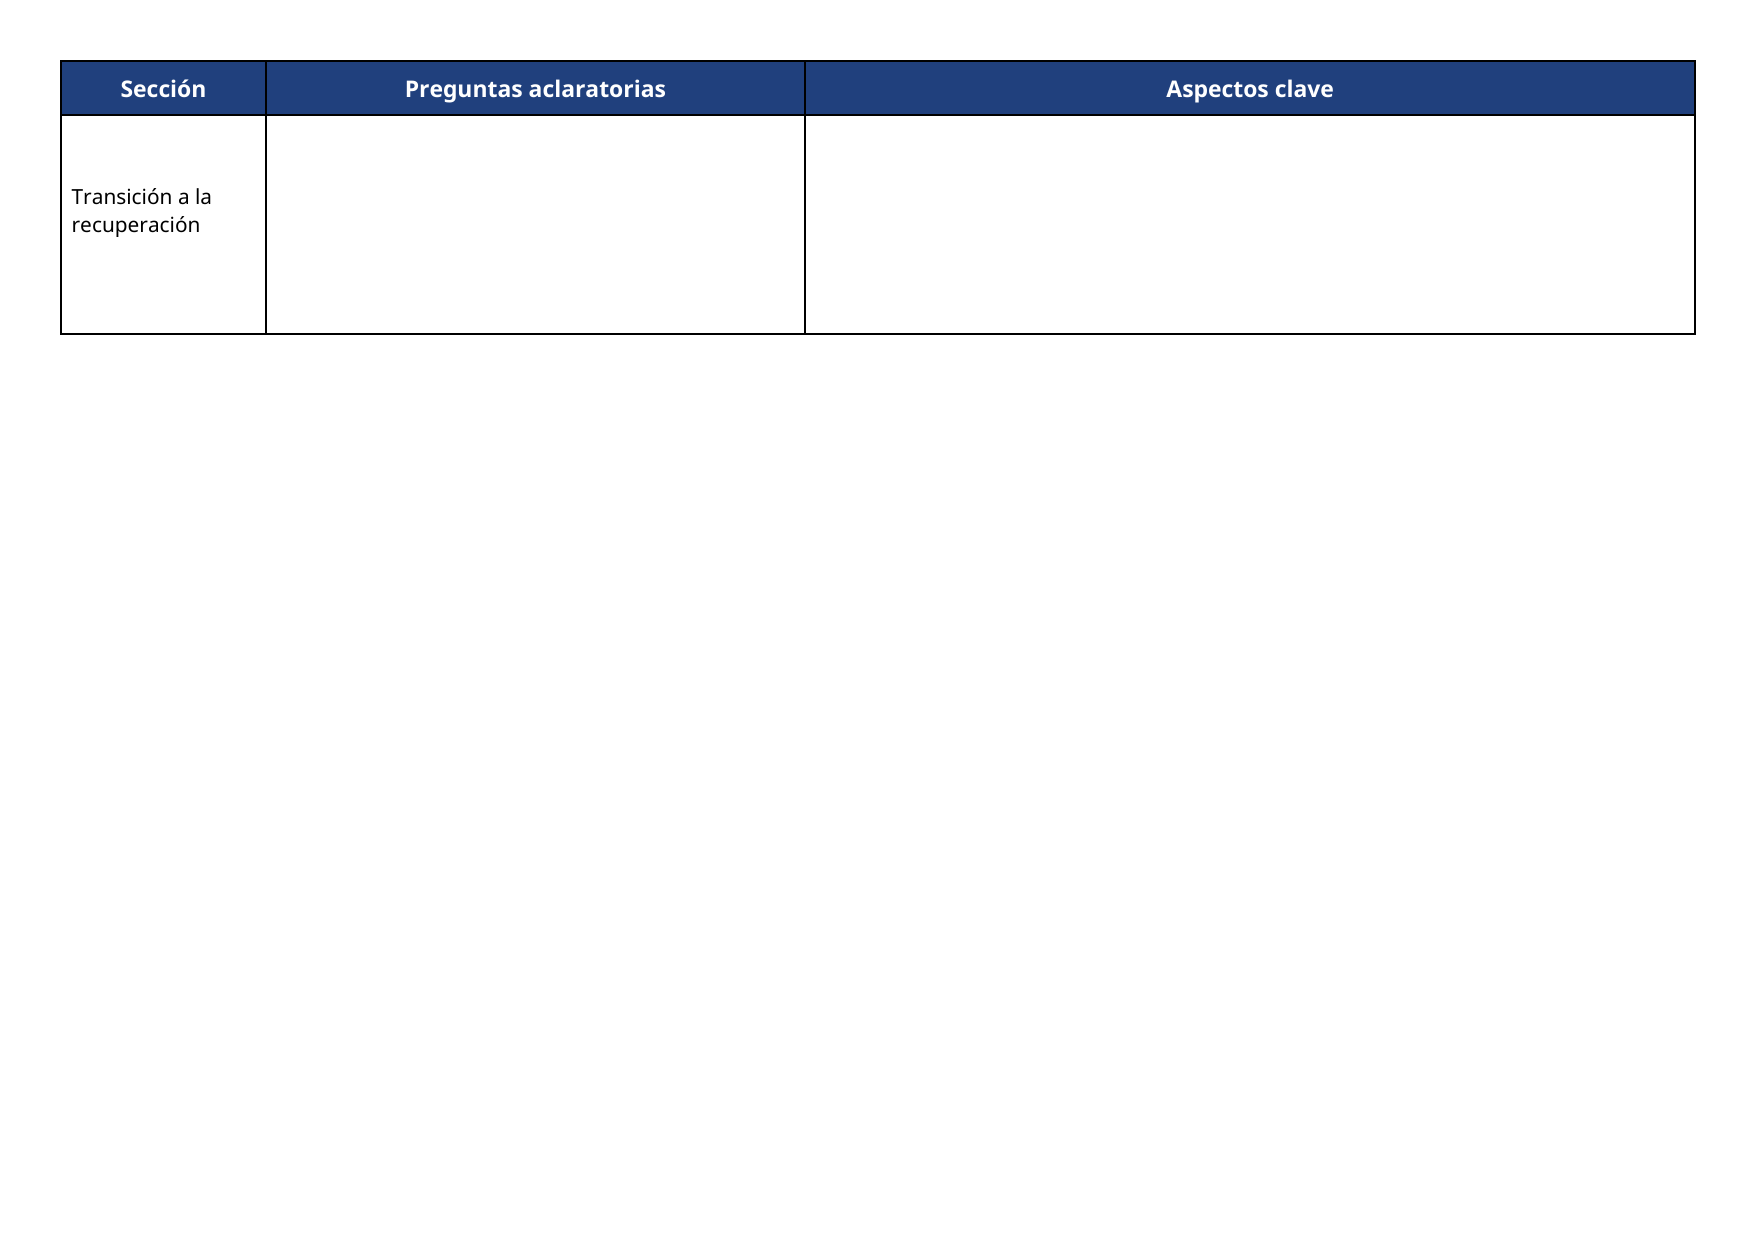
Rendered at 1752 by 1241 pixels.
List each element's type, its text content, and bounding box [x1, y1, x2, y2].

table_cell Transición a la recuperación [62, 116, 265, 333]
table_header Preguntas aclaratorias [267, 62, 804, 114]
table_cell [267, 116, 804, 333]
table_cell [806, 116, 1694, 333]
table_header Aspectos clave [806, 62, 1694, 114]
table_header Sección [62, 62, 265, 114]
